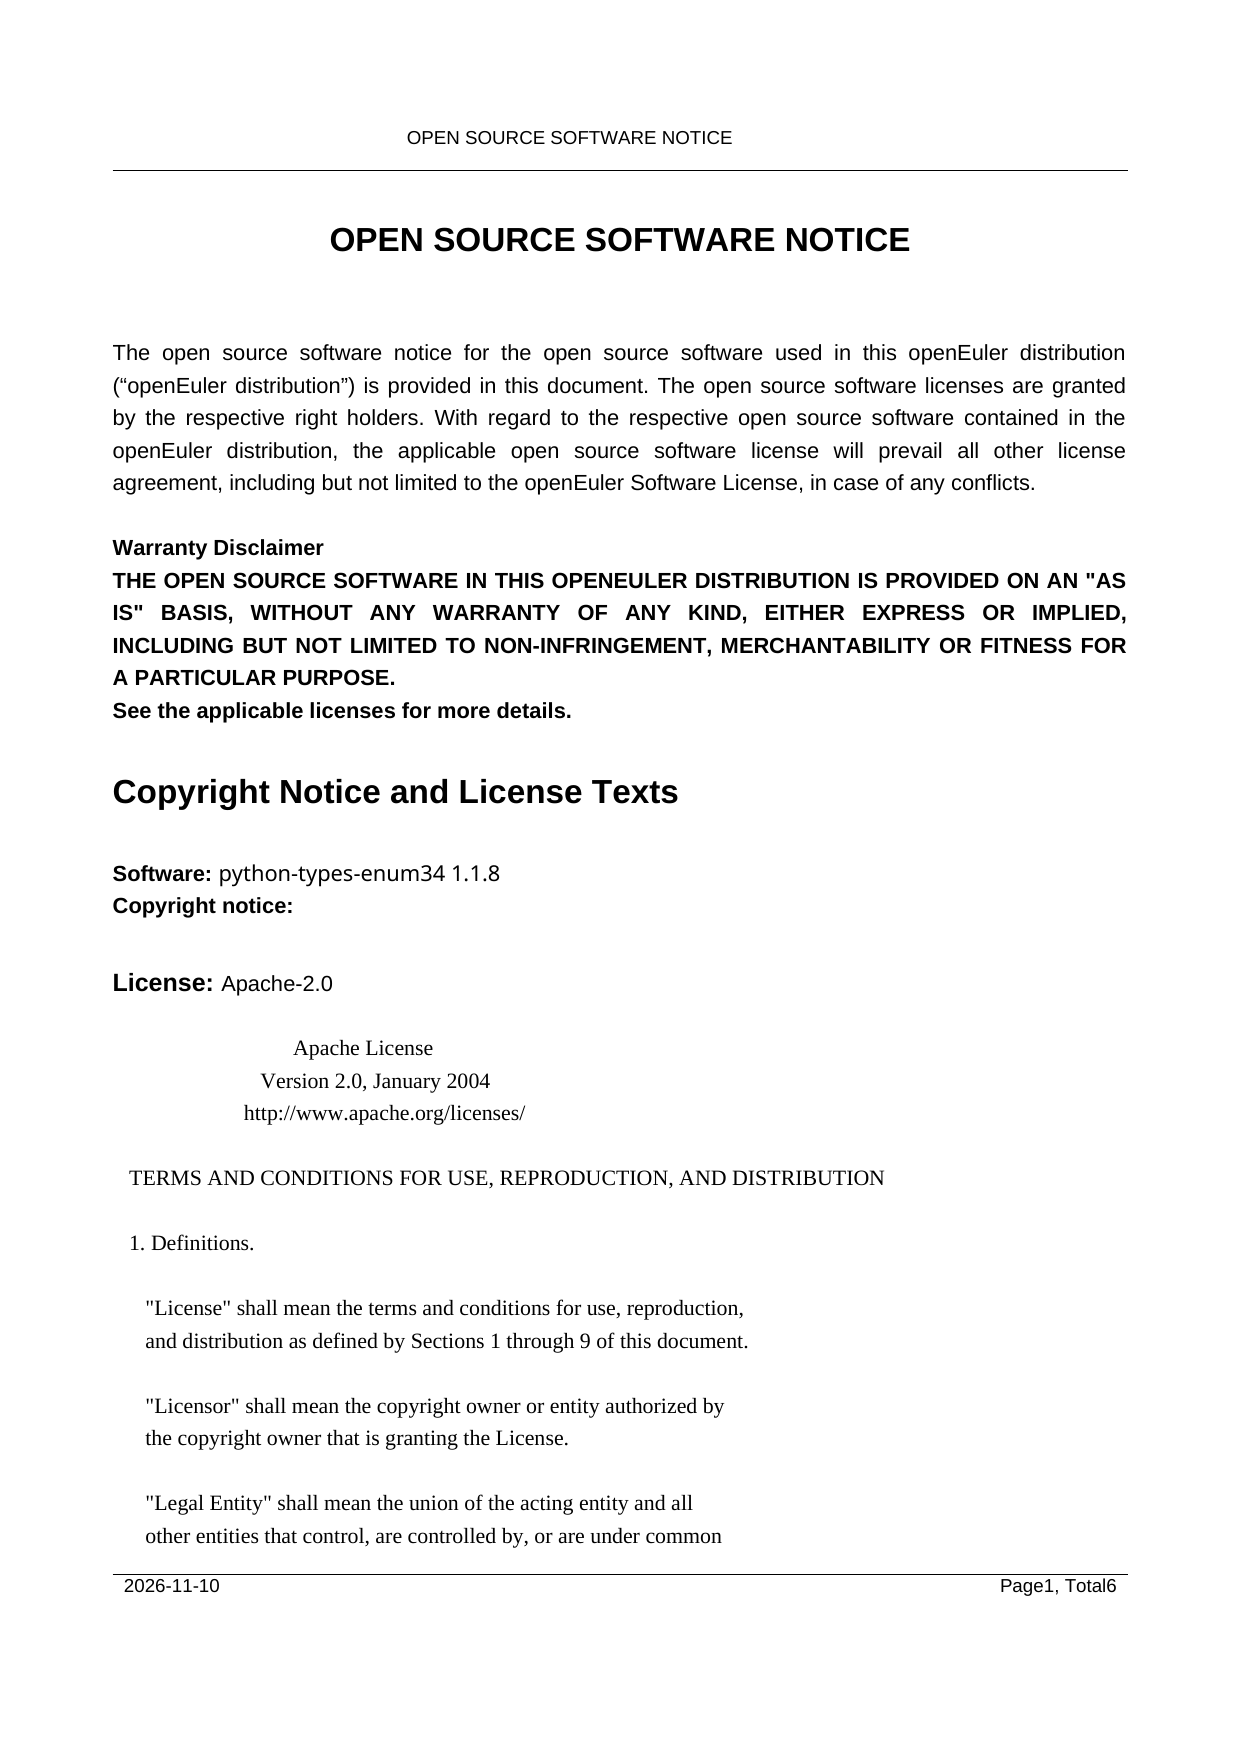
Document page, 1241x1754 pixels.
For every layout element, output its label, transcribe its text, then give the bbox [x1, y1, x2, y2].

title Software: python-types-enum34 1.1.8 [112, 856, 1128, 889]
text OPEN SOURCE SOFTWARE NOTICE [112, 206, 1128, 271]
text THE OPEN SOURCE SOFTWARE IN THIS OPENEULER DISTRIBUTION IS PROVIDED ON AN "AS IS" BASIS, WITHOUT ANY WARRANTY OF ANY KIND, EITHER EXPRESS OR IMPLIED, INCLUDING BUT NOT LIMITED TO NON-INFRINGEMENT, MERCHANTABILITY OR FITNESS FOR A PARTICULAR PURPOSE. See the applicable licenses for more details. [112, 564, 1128, 726]
text Copyright notice: [112, 889, 1128, 921]
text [112, 999, 1128, 1551]
text Warranty Disclaimer [112, 531, 1128, 564]
text Copyright Notice and License Texts [112, 759, 1128, 824]
text The open source software notice for the open source software used in this openEuler distribution (“openEuler distribution”) is provided in this document. The open source software licenses are granted by the respective right holders. With regard to the respective open source software contained in the openEuler distribution, the applicable open source software license will prevail all other license agreement, including but not limited to the openEuler Software License, in case of any conflicts. [112, 336, 1128, 499]
text License: Apache-2.0 [112, 966, 1128, 999]
